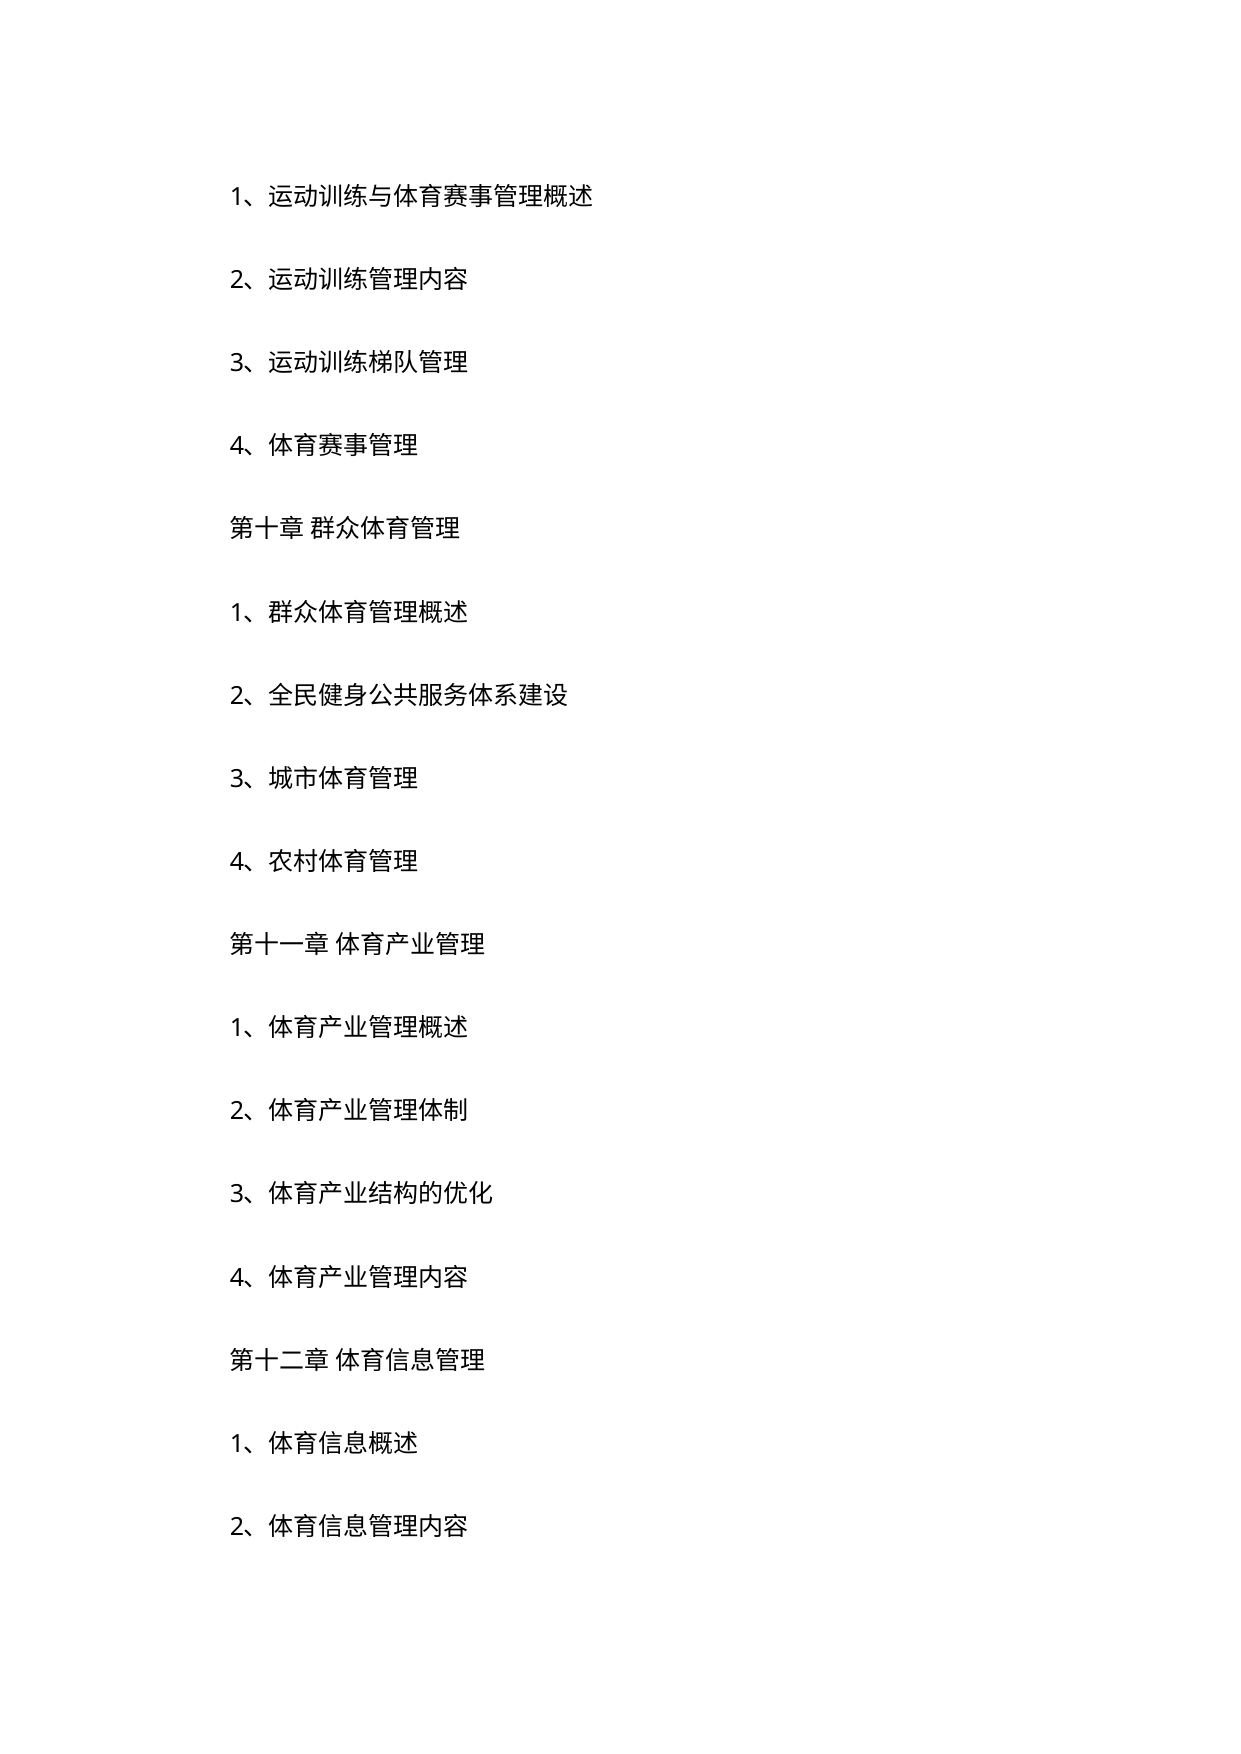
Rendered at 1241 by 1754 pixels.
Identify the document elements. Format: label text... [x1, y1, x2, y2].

list 2、体育信息管理内容 [229, 1492, 1053, 1557]
list 第十章 群众体育管理 [229, 494, 1053, 559]
list 第十一章 体育产业管理 [229, 910, 1053, 975]
list 3、城市体育管理 [229, 744, 1053, 809]
list 4、体育产业管理内容 [229, 1243, 1053, 1308]
list 1、体育信息概述 [229, 1409, 1053, 1474]
list 4、农村体育管理 [229, 827, 1053, 892]
list 2、运动训练管理内容 [229, 245, 1053, 310]
list 2、体育产业管理体制 [229, 1076, 1053, 1141]
list 1、体育产业管理概述 [229, 993, 1053, 1058]
list 1、运动训练与体育赛事管理概述 [229, 162, 1053, 227]
list 2、全民健身公共服务体系建设 [229, 661, 1053, 726]
list 1、群众体育管理概述 [229, 578, 1053, 643]
list 3、运动训练梯队管理 [229, 328, 1053, 393]
list 第十二章 体育信息管理 [229, 1326, 1053, 1391]
list 3、体育产业结构的优化 [229, 1159, 1053, 1224]
list 4、体育赛事管理 [229, 411, 1053, 476]
